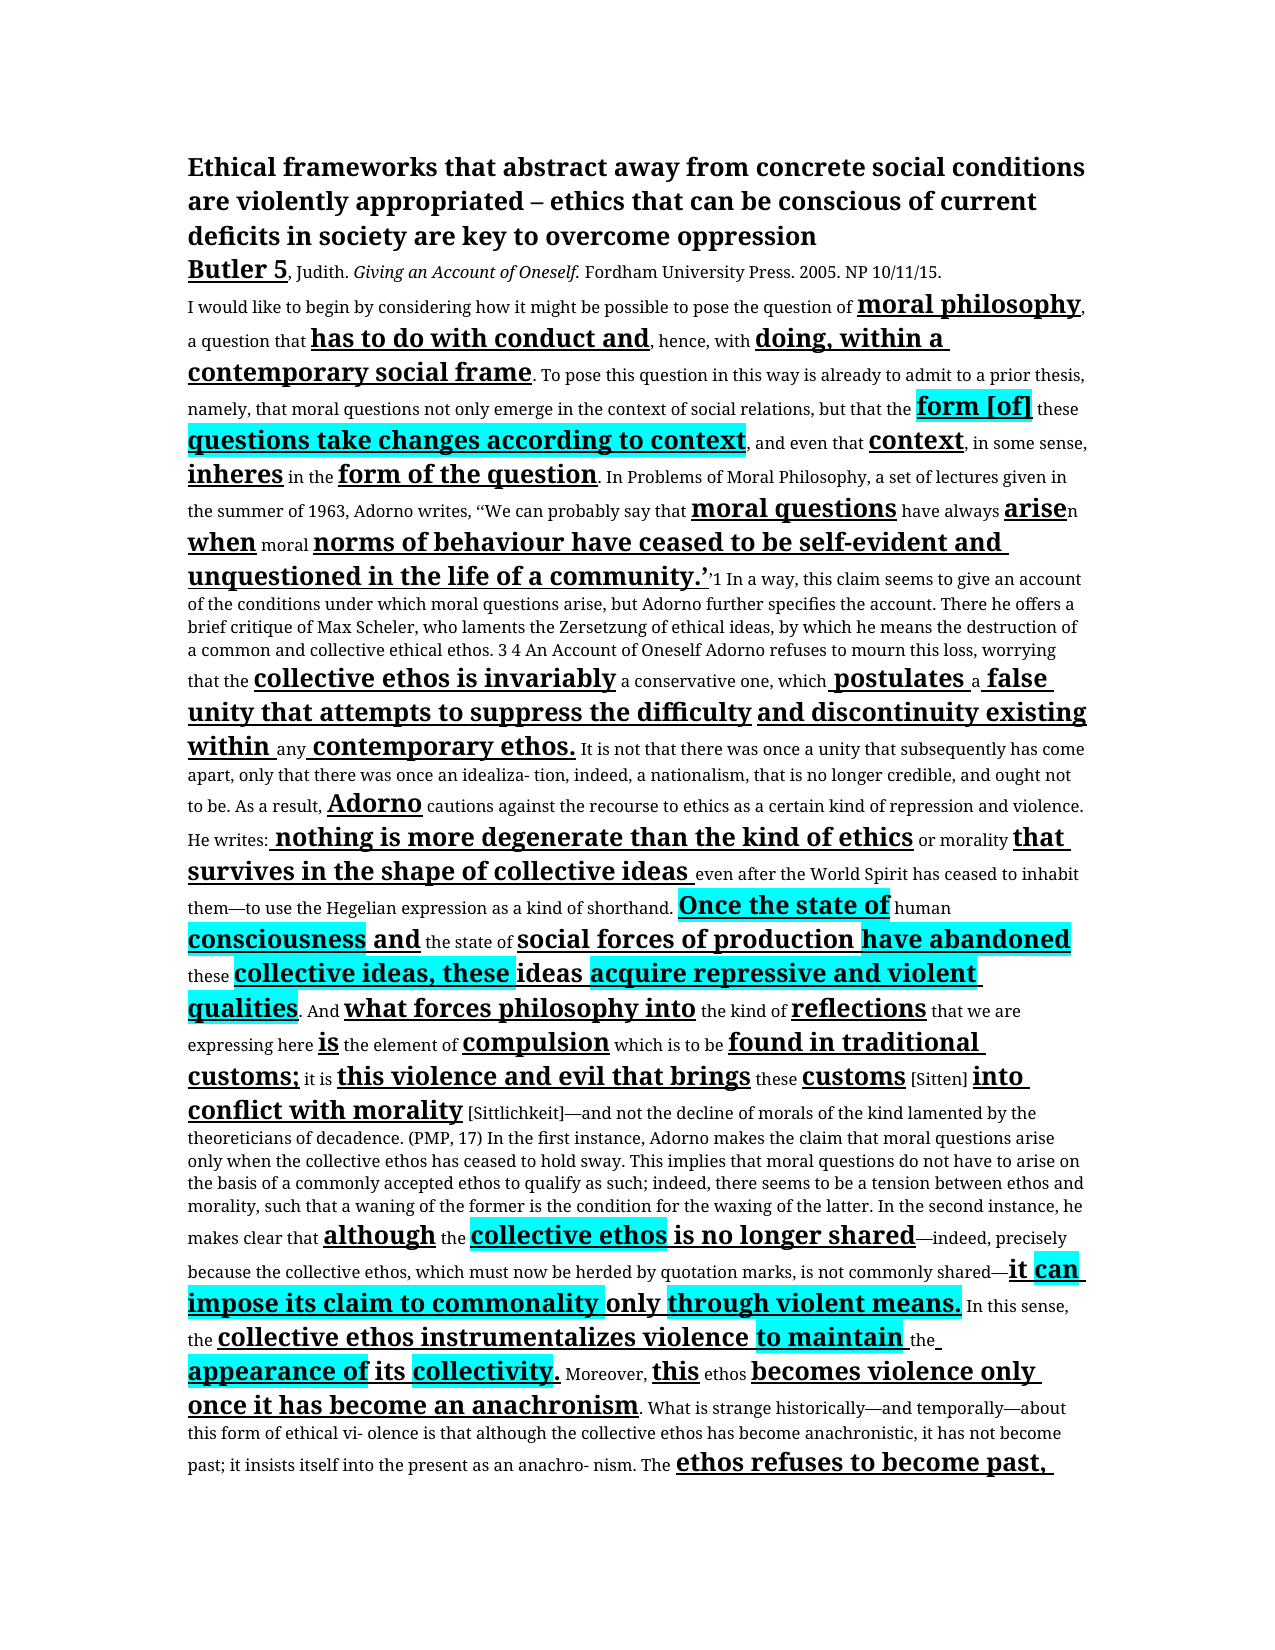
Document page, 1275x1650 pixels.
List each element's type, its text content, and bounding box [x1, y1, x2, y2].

text Butler 5, Judith. Giving an Account of Oneself. Fordham University Press. 2005. NP 10/11/15. [187, 252, 1087, 286]
subtitle Ethical frameworks that abstract away from concrete social conditions are violently appropriated – ethics that can be conscious of current deficits in society are key to overcome oppression [187, 150, 1087, 252]
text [187, 286, 1087, 1478]
